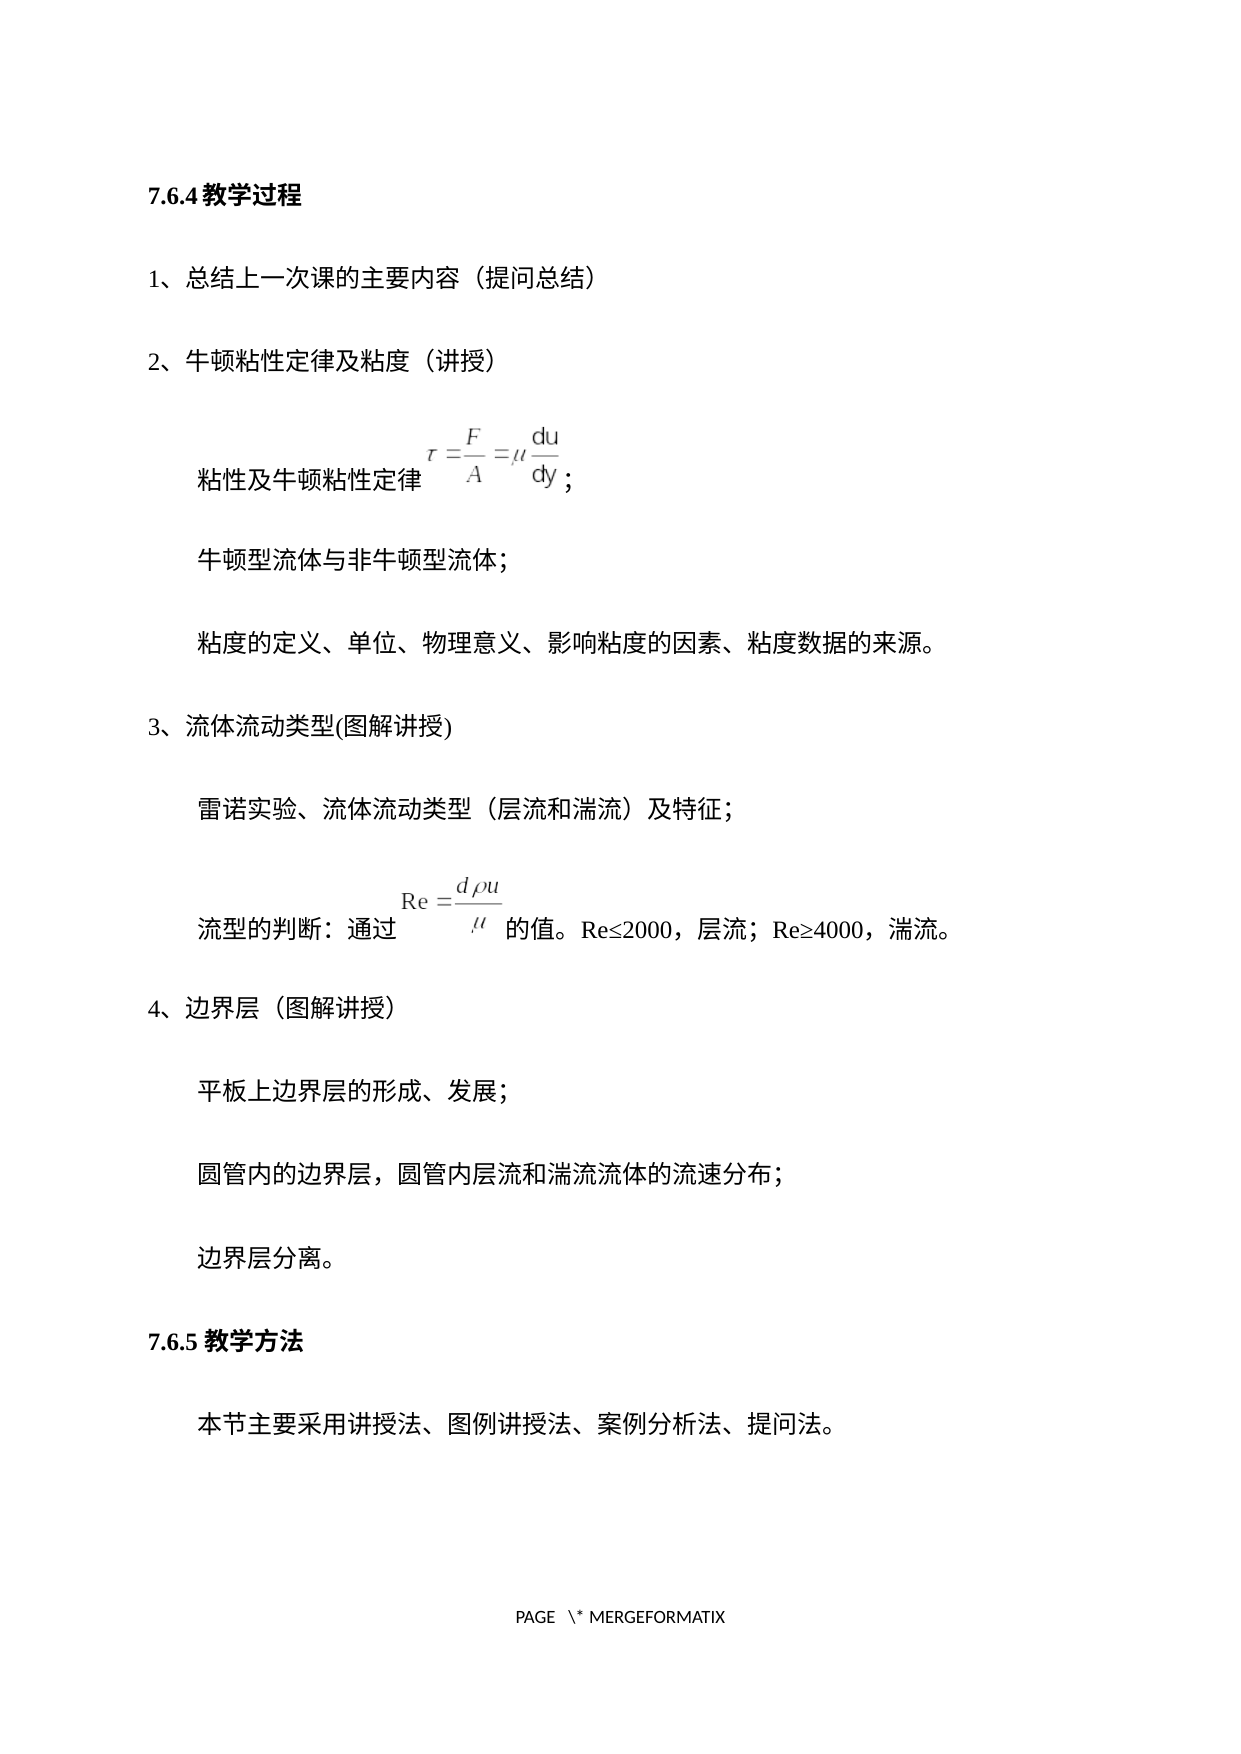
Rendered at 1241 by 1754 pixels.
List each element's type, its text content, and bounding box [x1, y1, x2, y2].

text 平板上边界层的形成、发展； [148, 1057, 1092, 1122]
text 边界层分离。 [148, 1224, 1092, 1289]
text 粘性及牛顿粘性定律； [148, 411, 1092, 508]
text 圆管内的边界层，圆管内层流和湍流流体的流速分布； [148, 1141, 1092, 1206]
text 雷诺实验、流体流动类型（层流和湍流）及特征； [148, 776, 1092, 841]
text 牛顿型流体与非牛顿型流体； [148, 526, 1092, 591]
subtitle 7.6.5 教学方法 [148, 1307, 1092, 1372]
text 1、总结上一次课的主要内容（提问总结） [148, 244, 1092, 309]
text 流型的判断：通过的值。Re≤2000，层流；Re≥4000，湍流。 [148, 859, 1092, 956]
text 本节主要采用讲授法、图例讲授法、案例分析法、提问法。 [148, 1390, 1092, 1455]
subtitle 7.6.4教学过程 [148, 161, 1092, 226]
text 粘度的定义、单位、物理意义、影响粘度的因素、粘度数据的来源。 [148, 609, 1092, 674]
text 2、牛顿粘性定律及粘度（讲授） [148, 327, 1092, 392]
text 4、边界层（图解讲授） [148, 974, 1092, 1039]
text 3、流体流动类型(图解讲授) [148, 692, 1092, 757]
